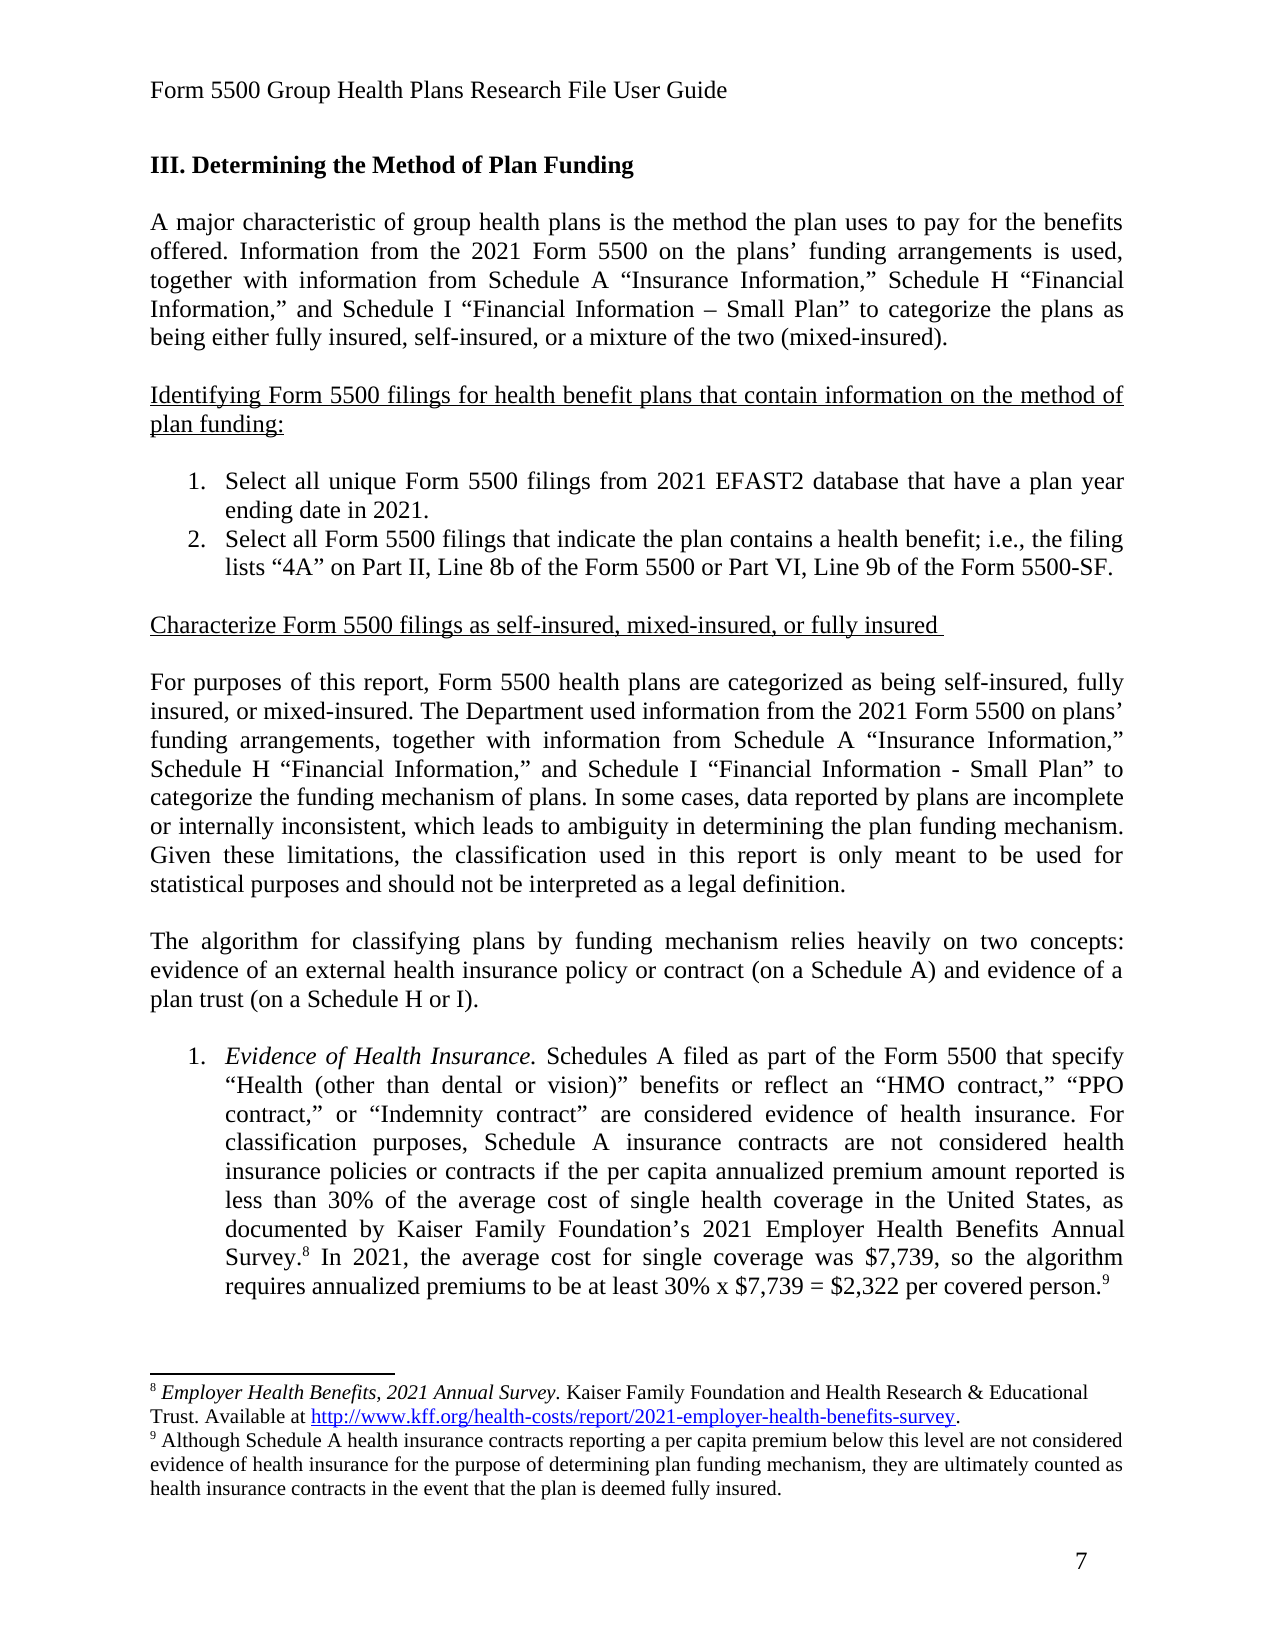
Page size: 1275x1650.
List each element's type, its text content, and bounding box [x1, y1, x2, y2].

subtitle III. Determining the Method of Plan Funding [150, 150, 1125, 179]
subtitle Characterize Form 5500 filings as self-insured, mixed-insured, or fully insured [150, 610, 1125, 639]
list Select all unique Form 5500 filings from 2021 EFAST2 database that have a plan year ending date in 2021. [187, 466, 1125, 524]
text For purposes of this report, Form 5500 health plans are categorized as being self-insured, fully insured, or mixed-insured. The Department used information from the 2021 Form 5500 on plans’ funding arrangements, together with information from Schedule A “Insurance Information,” Schedule H “Financial Information,” and Schedule I “Financial Information - Small Plan” to categorize the funding mechanism of plans. In some cases, data reported by plans are incomplete or internally inconsistent, which leads to ambiguity in determining the plan funding mechanism. Given these limitations, the classification used in this report is only meant to be used for statistical purposes and should not be interpreted as a legal definition. [150, 667, 1125, 897]
subtitle Identifying Form 5500 filings for health benefit plans that contain information on the method of plan funding: [150, 380, 1125, 437]
text A major characteristic of group health plans is the method the plan uses to pay for the benefits offered. Information from the 2021 Form 5500 on the plans’ funding arrangements is used, together with information from Schedule A “Insurance Information,” Schedule H “Financial Information,” and Schedule I “Financial Information – Small Plan” to categorize the plans as being either fully insured, self-insured, or a mixture of the two (mixed-insured). [150, 207, 1125, 351]
list Select all Form 5500 filings that indicate the plan contains a health benefit; i.e., the filing lists “4A” on Part II, Line 8b of the Form 5500 or Part VI, Line 9b of the Form 5500-SF. [187, 524, 1125, 581]
list Evidence of Health Insurance. Schedules A filed as part of the Form 5500 that specify “Health (other than dental or vision)” benefits or reflect an “HMO contract,” “PPO contract,” or “Indemnity contract” are considered evidence of health insurance. For classification purposes, Schedule A insurance contracts are not considered health insurance policies or contracts if the per capita annualized premium amount reported is less than 30% of the average cost of single health coverage in the United States, as documented by Kaiser Family Foundation’s 2021 Employer Health Benefits Annual Survey. In 2021, the average cost for single coverage was $7,739, so the algorithm requires annualized premiums to be at least 30% x $7,739 = $2,322 per covered person. [187, 1041, 1125, 1300]
text The algorithm for classifying plans by funding mechanism relies heavily on two concepts: evidence of an external health insurance policy or contract (on a Schedule A) and evidence of a plan trust (on a Schedule H or I). [150, 926, 1125, 1012]
